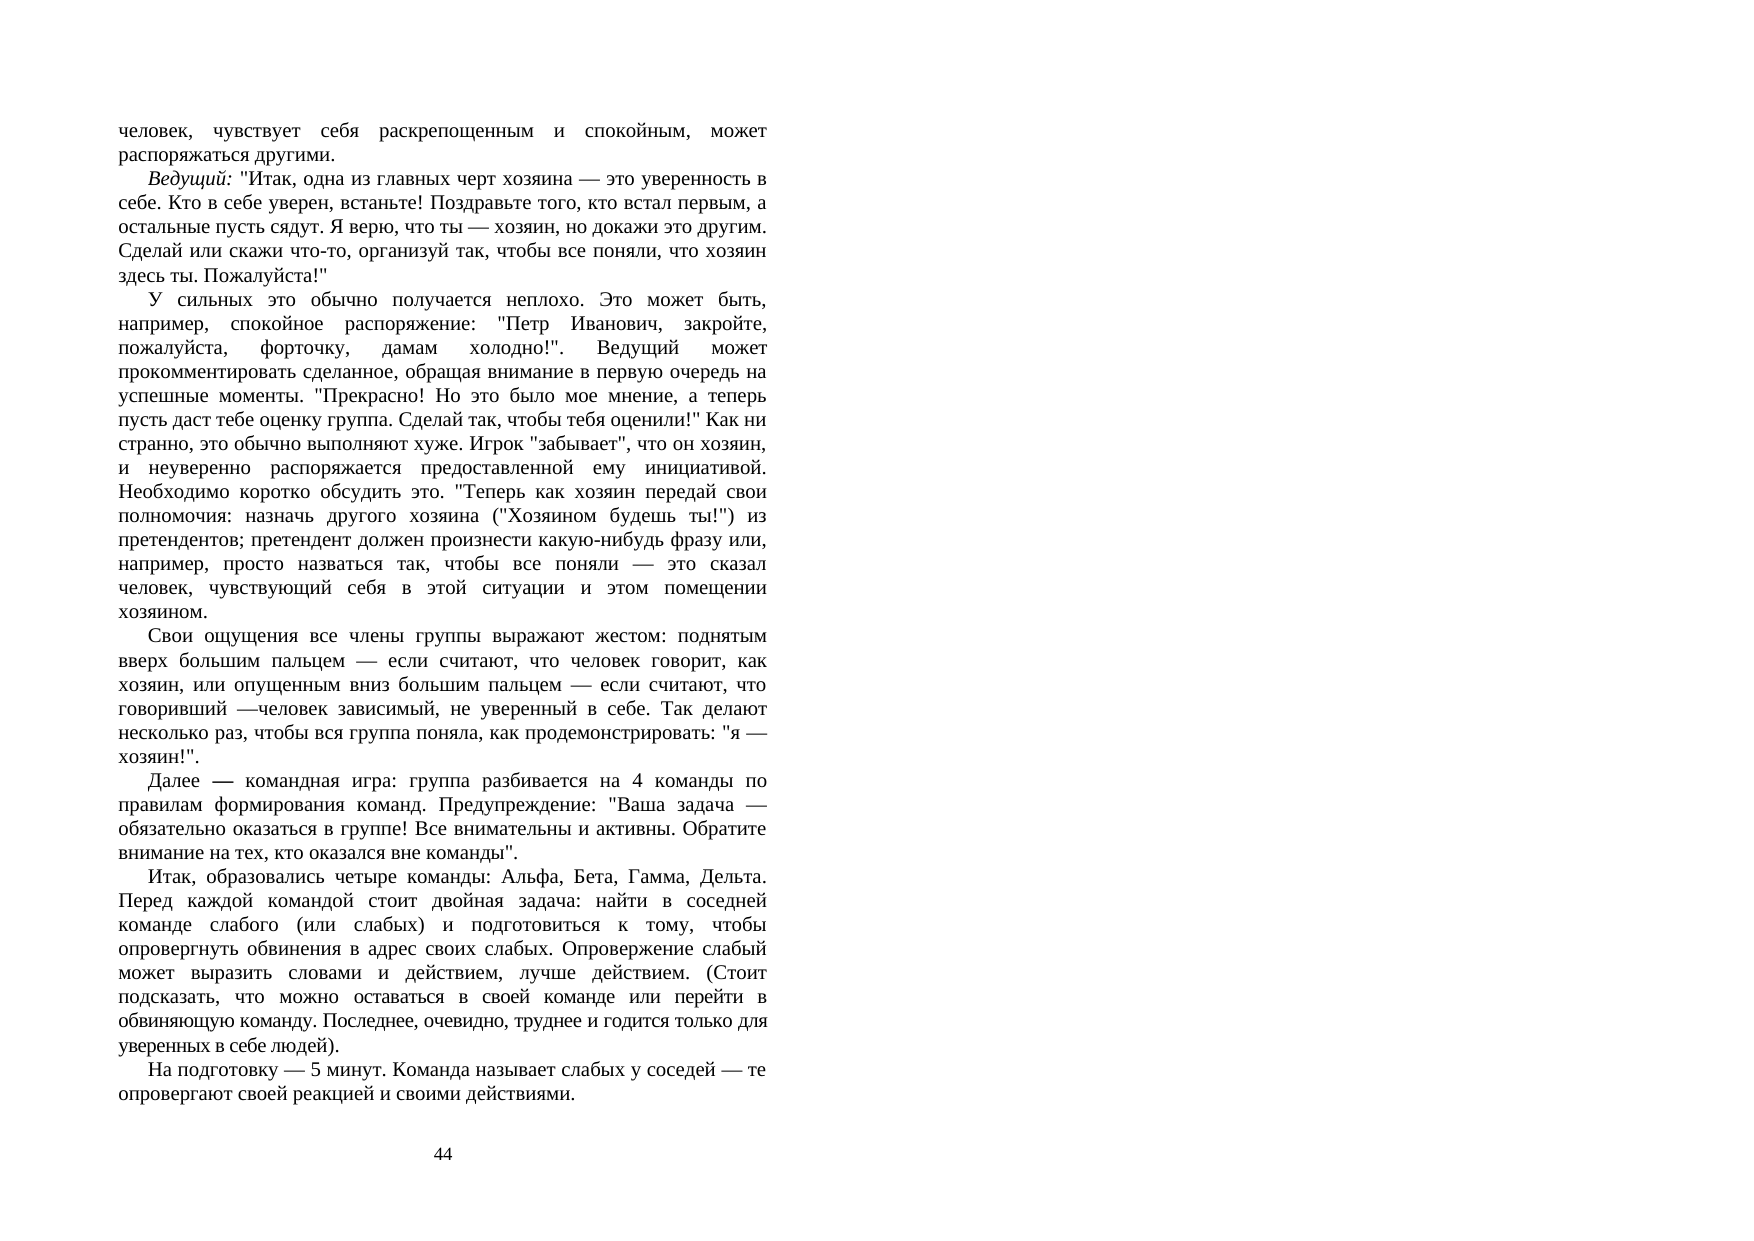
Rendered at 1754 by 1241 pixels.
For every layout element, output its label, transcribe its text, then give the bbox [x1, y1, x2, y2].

text Далее — командная игра: группа разбивается на 4 команды по правилам формирования команд. Предупреждение: "Ваша задача — обязательно оказаться в группе! Все внимательны и активны. Обратите внимание на тех, кто оказался вне команды". [118, 768, 768, 864]
text У сильных это обычно получается неплохо. Это может быть, например, спокойное распоряжение: "Петр Иванович, закройте, пожалуйста, форточку, дамам холодно!". Beдущий может прокомментировать сделанное, обращая внимание в первую очередь на успешные моменты. "Прекрасно! Но это было мое мнение, а теперь пусть даст тебе оценку группа. Сделай так, чтобы тебя оценили!" Как ни странно, это обычно выполняют хуже. Игрок "забывает", что он хозяин, и неуверенно распоряжается предоставленной ему инициативой. Необходимо коротко обсудить это. "Теперь как хозяин передай свои полномочия: назначь другого хозяина ("Хозяином будешь ты!") из претендентов; претендент должен произнести какую-нибудь фразу или, например, просто назваться так, чтобы все поняли — это сказал человек, чувствующий себя в этой ситуации и этом помещении хозяином. [118, 287, 768, 623]
text Итак, образовались четыре команды: Альфа, Бета, Гамма, Дельта. Перед каждой командой стоит двойная задача: найти в соседней команде слабого (или слабых) и подготовиться к тому, чтобы опровергнуть обвинения в адрес своих слабых. Опровержение слабый может выразить словами и действием, лучше действием. (Стоит подсказать, что можно оставаться в своей команде или перейти в обвиняющую команду. Последнее, очевидно, труднее и годится только для уверенных в себе людей). [118, 864, 768, 1057]
text Ведущий: "Итак, одна из главных черт хозяина — это уверенность в себе. Кто в себе уверен, встаньте! Поздравьте того, кто встал первым, а остальные пусть сядут. Я верю, что ты — хозяин, но докажи это другим. Сделай или скажи что-то, организуй так, чтобы все поняли, что хозяин здесь ты. Пожалуйста!" [118, 166, 768, 287]
text На подготовку — 5 минут. Команда называет слабых у соседей — те опровергают своей реакцией и своими действиями. [118, 1057, 768, 1105]
text Свои ощущения все члены группы выражают жестом: поднятым вверх большим пальцем — если считают, что человек говорит, как хозяин, или опущенным вниз большим пальцем — если считают, что говоривший —человек зависимый, не уверенный в себе. Так делают несколько раз, чтобы вся группа поняла, как продемонстрировать: "я — хозяин!". [118, 623, 768, 768]
